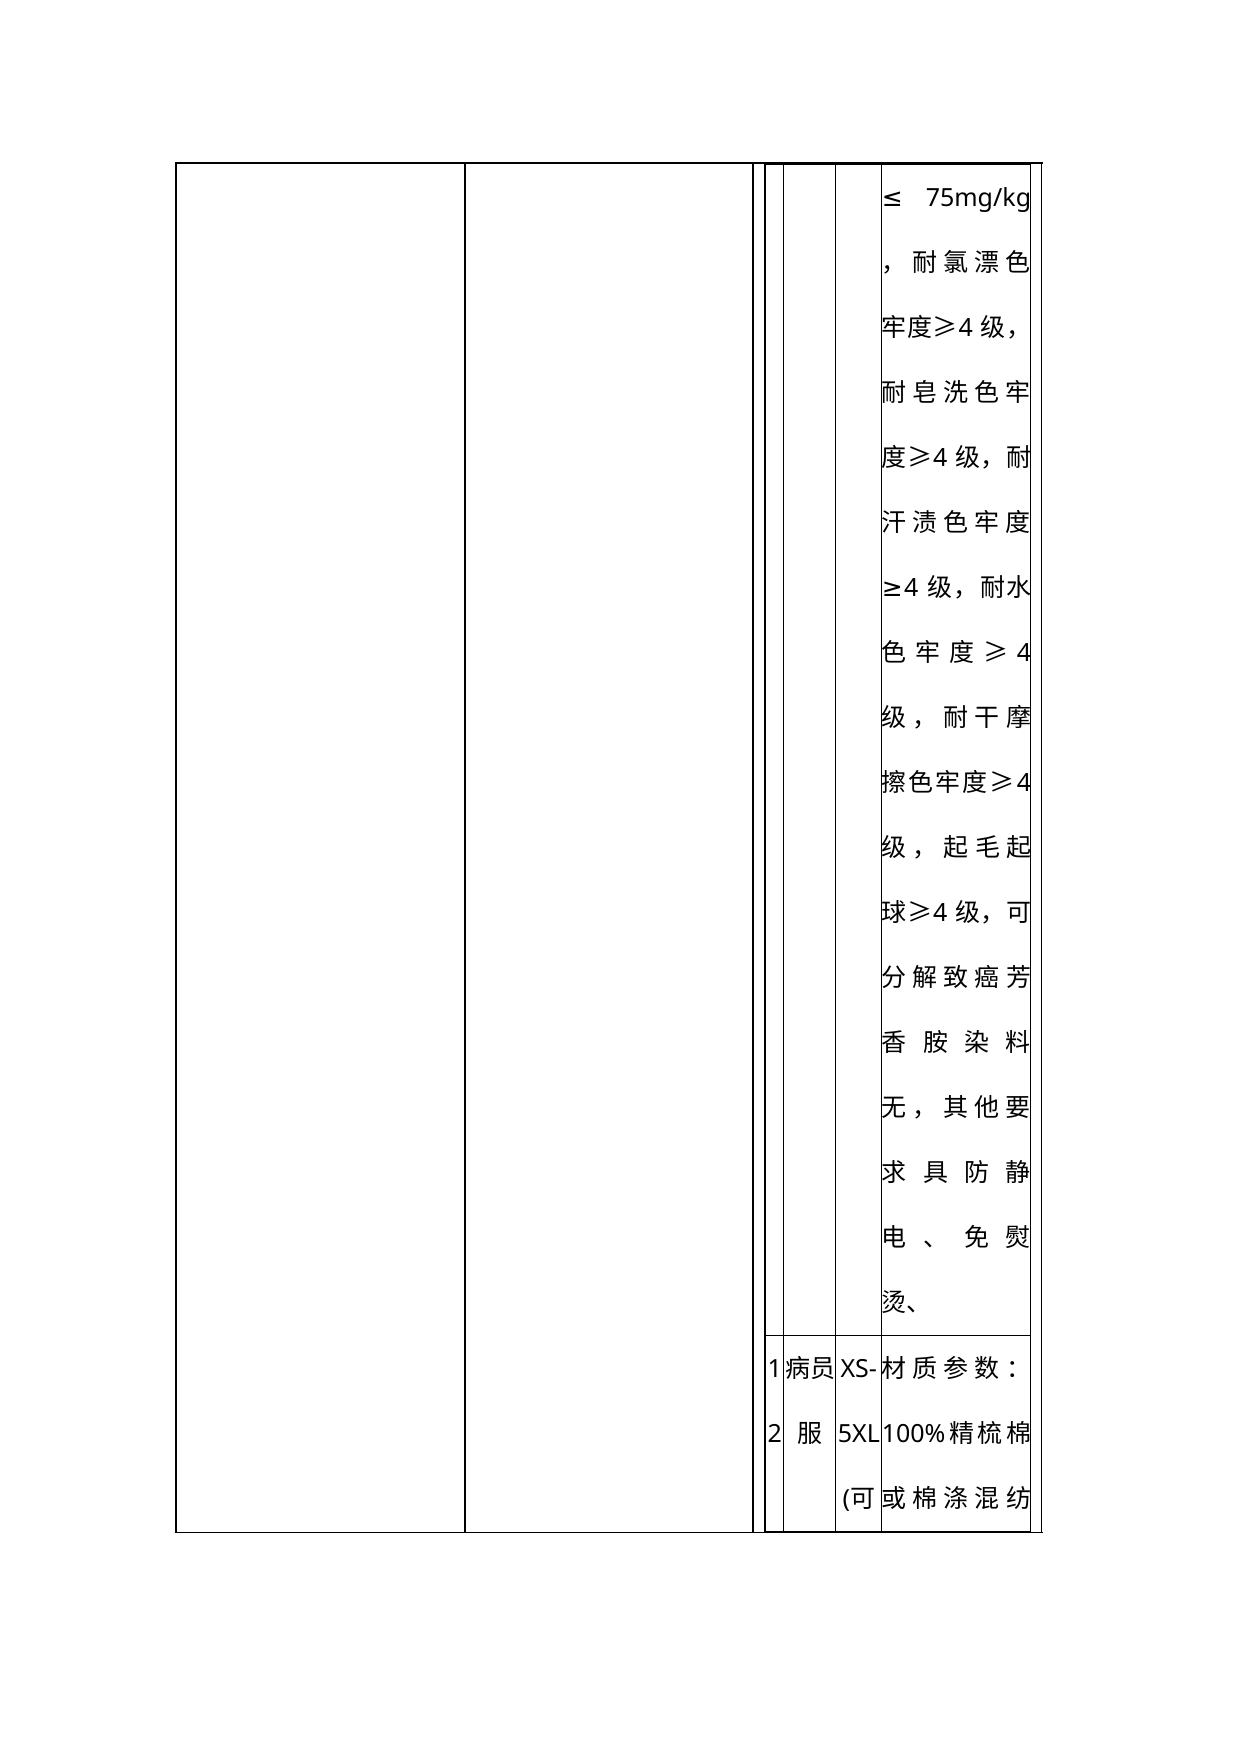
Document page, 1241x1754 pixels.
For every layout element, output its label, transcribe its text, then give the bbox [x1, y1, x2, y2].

table_cell [466, 164, 752, 1532]
table_cell 1 [177, 164, 464, 1532]
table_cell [766, 1336, 783, 1531]
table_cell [836, 1336, 881, 1531]
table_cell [784, 165, 835, 1335]
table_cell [766, 165, 783, 1335]
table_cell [882, 165, 1030, 1335]
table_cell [882, 1336, 1030, 1531]
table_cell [754, 164, 764, 1532]
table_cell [784, 1336, 835, 1531]
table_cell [1031, 164, 1041, 1532]
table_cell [836, 165, 881, 1335]
